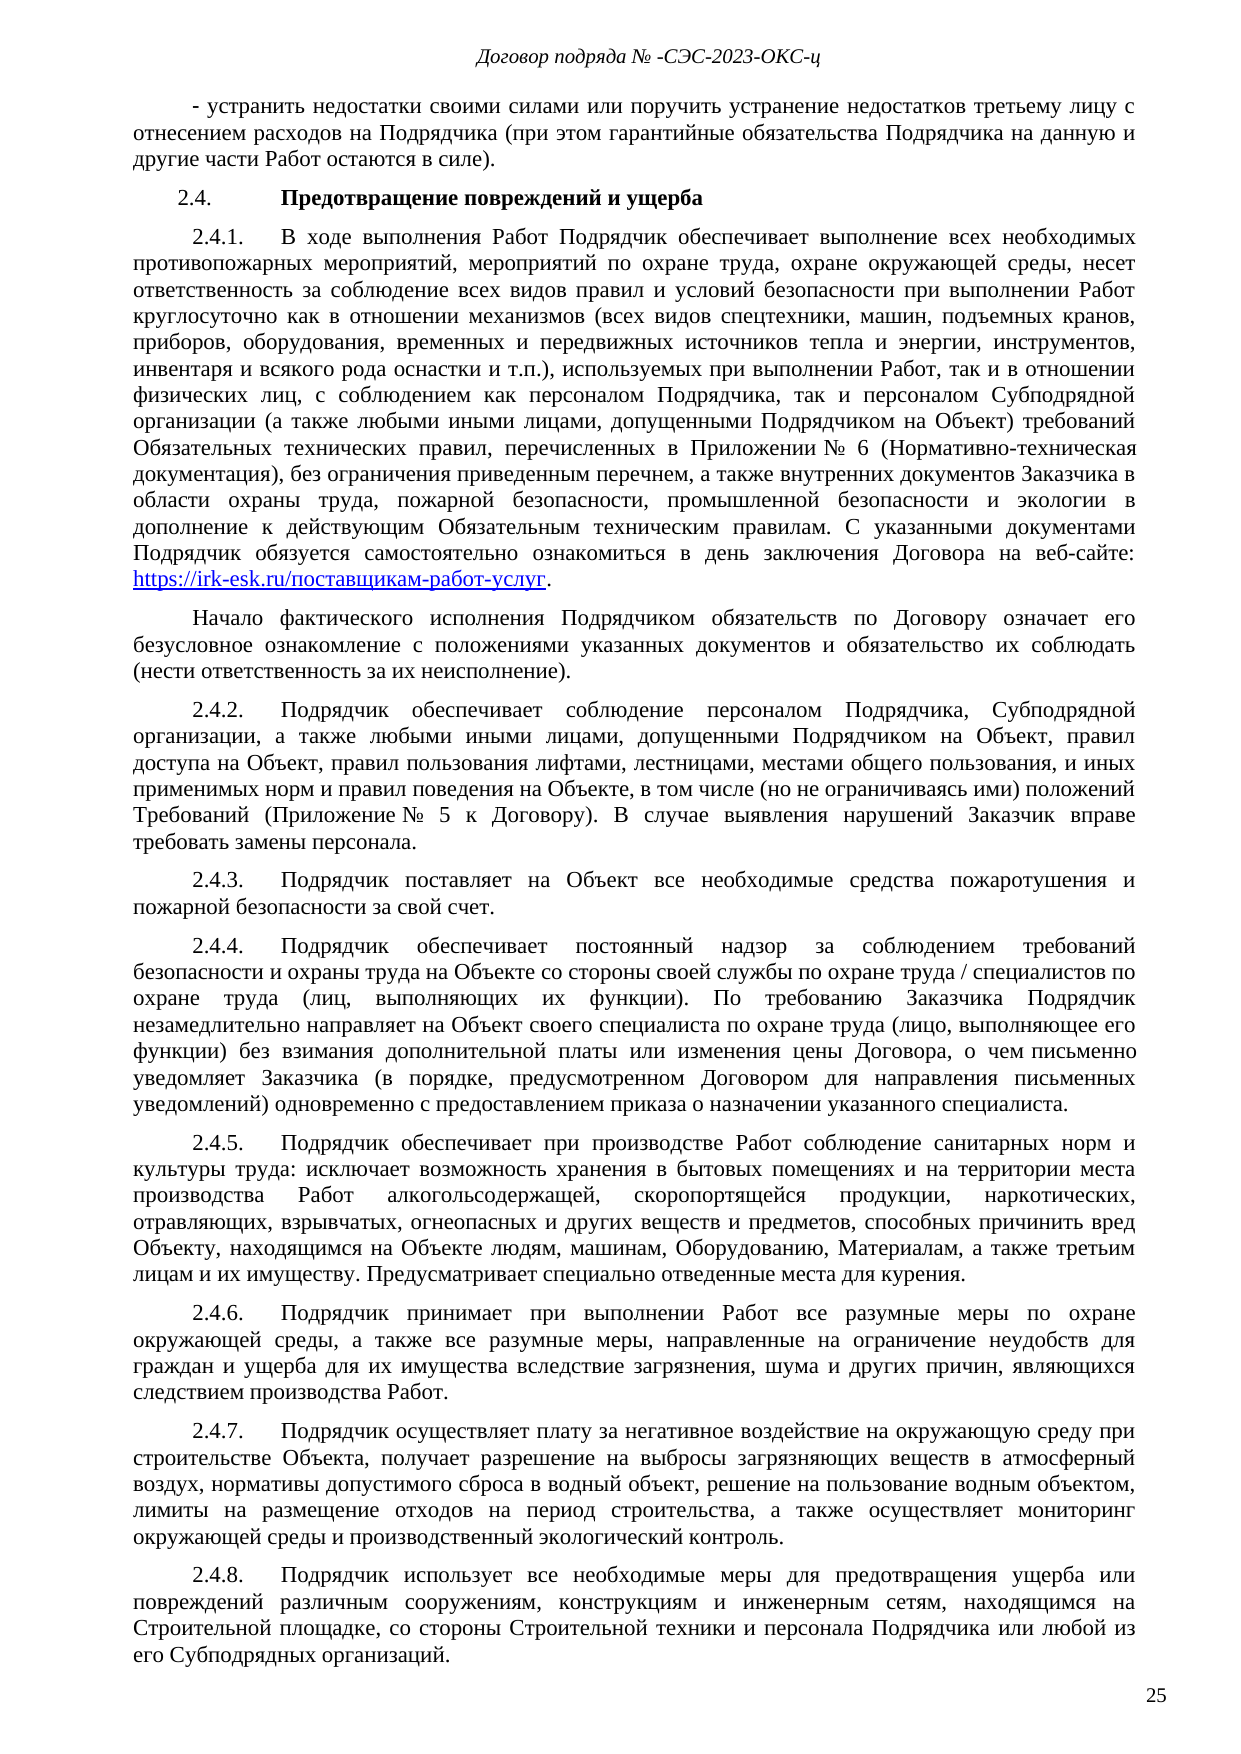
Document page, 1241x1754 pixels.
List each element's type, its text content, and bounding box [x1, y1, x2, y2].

text Подрядчик обеспечивает соблюдение персоналом Подрядчика, Субподрядной организации, а также любыми иными лицами, допущенными Подрядчиком на Объект, правил доступа на Объект, правил пользования лифтами, лестницами, местами общего пользования, и иных применимых норм и правил поведения на Объекте, в том числе (но не ограничиваясь ими) положений Требований (Приложение № 5 к Договору). В случае выявления нарушений Заказчик вправе требовать замены персонала. [133, 696, 1137, 854]
list Начало фактического исполнения Подрядчиком обязательств по Договору означает его безусловное ознакомление с положениями указанных документов и обязательство их соблюдать (нести ответственность за их неисполнение). [133, 604, 1137, 683]
text В ходе выполнения Работ Подрядчик обеспечивает выполнение всех необходимых противопожарных мероприятий, мероприятий по охране труда, охране окружающей среды, несет ответственность за соблюдение всех видов правил и условий безопасности при выполнении Работ круглосуточно как в отношении механизмов (всех видов спецтехники, машин, подъемных кранов, приборов, оборудования, временных и передвижных источников тепла и энергии, инструментов, инвентаря и всякого рода оснастки и т.п.), используемых при выполнении Работ, так и в отношении физических лиц, с соблюдением как персоналом Подрядчика, так и персоналом Субподрядной организации (а также любыми иными лицами, допущенными Подрядчиком на Объект) требований Обязательных технических правил, перечисленных в Приложении № 6 (Нормативно-техническая документация), без ограничения приведенным перечнем, а также внутренних документов Заказчика в области охраны труда, пожарной безопасности, промышленной безопасности и экологии в дополнение к действующим Обязательным техническим правилам. С указанными документами Подрядчик обязуется самостоятельно ознакомиться в день заключения Договора на веб-сайте: https://irk-esk.ru/поставщикам-работ-услуг. [133, 223, 1137, 592]
text Подрядчик поставляет на Объект все необходимые средства пожаротушения и пожарной безопасности за свой счет. [133, 867, 1137, 919]
text Подрядчик осуществляет плату за негативное воздействие на окружающую среду при строительстве Объекта, получает разрешение на выбросы загрязняющих веществ в атмосферный воздух, нормативы допустимого сброса в водный объект, решение на пользование водным объектом, лимиты на размещение отходов на период строительства, а также осуществляет мониторинг окружающей среды и производственный экологический контроль. [133, 1417, 1137, 1549]
text Подрядчик обеспечивает при производстве Работ соблюдение санитарных норм и культуры труда: исключает возможность хранения в бытовых помещениях и на территории места производства Работ алкогольсодержащей, скоропортящейся продукции, наркотических, отравляющих, взрывчатых, огнеопасных и других веществ и предметов, способных причинить вред Объекту, находящимся на Объекте людям, машинам, Оборудованию, Материалам, а также третьим лицам и их имуществу. Предусматривает специально отведенные места для курения. [133, 1129, 1137, 1287]
text Подрядчик обеспечивает постоянный надзор за соблюдением требований безопасности и охраны труда на Объекте со стороны своей службы по охране труда / специалистов по охране труда (лиц, выполняющих их функции). По требованию Заказчика Подрядчик незамедлительно направляет на Объект своего специалиста по охране труда (лицо, выполняющее его функции) без взимания дополнительной платы или изменения цены Договора, о чем письменно уведомляет Заказчика (в порядке, предусмотренном Договором для направления письменных уведомлений) одновременно с предоставлением приказа о назначении указанного специалиста. [133, 932, 1137, 1116]
text устранить недостатки своими силами или поручить устранение недостатков третьему лицу с отнесением расходов на Подрядчика (при этом гарантийные обязательства Подрядчика на данную и другие части Работ остаются в силе). [133, 92, 1137, 172]
text Подрядчик использует все необходимые меры для предотвращения ущерба или повреждений различным сооружениям, конструкциям и инженерным сетям, находящимся на Строительной площадке, со стороны Строительной техники и персонала Подрядчика или любой из его Субподрядных организаций. [133, 1562, 1137, 1667]
text Подрядчик принимает при выполнении Работ все разумные меры по охране окружающей среды, а также все разумные меры, направленные на ограничение неудобств для граждан и ущерба для их имущества вследствие загрязнения, шума и других причин, являющихся следствием производства Работ. [133, 1299, 1137, 1405]
text Предотвращение повреждений и ущерба [118, 184, 1167, 210]
